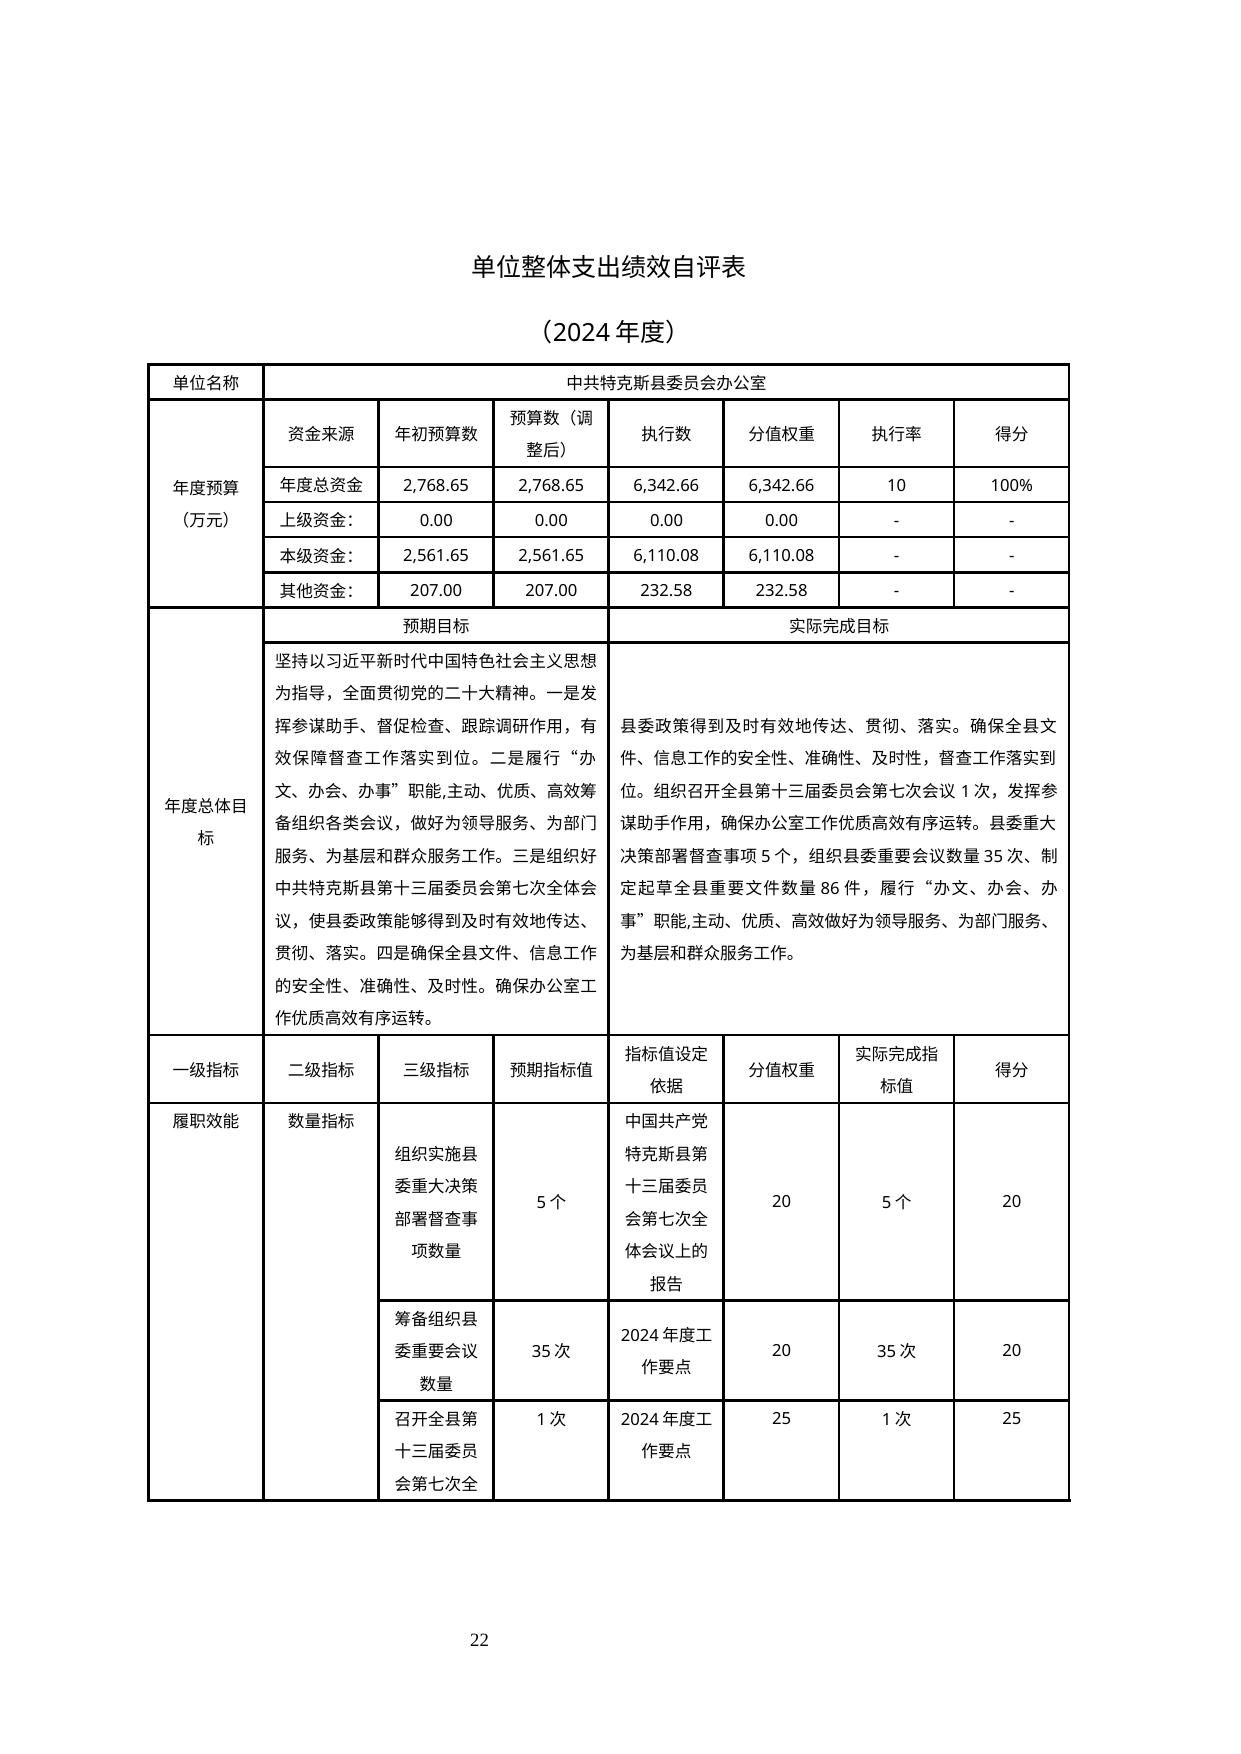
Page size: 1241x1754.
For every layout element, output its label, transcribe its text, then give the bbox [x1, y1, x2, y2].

table_cell 0.00 [495, 503, 607, 536]
table_cell 100% [955, 468, 1068, 501]
table_cell 6,342.66 [610, 468, 722, 501]
table_cell 2,561.65 [495, 538, 607, 571]
table_cell 207.00 [495, 574, 607, 606]
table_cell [380, 1402, 492, 1499]
table_cell 0.00 [610, 503, 722, 536]
table_cell 筹备组织县委重要会议数量 [380, 1302, 492, 1399]
table_cell 6,110.08 [610, 538, 722, 571]
table_cell 1次 [495, 1402, 607, 1499]
table_cell 25 [725, 1402, 838, 1499]
table_cell 中共特克斯县委员会办公室 [265, 366, 1068, 398]
table_cell 二级指标 [265, 1036, 377, 1101]
table_cell 履职效能 [150, 1104, 262, 1499]
table_cell 6,110.08 [725, 538, 838, 571]
table_cell 2,768.65 [380, 468, 492, 501]
table_cell 本级资金： [265, 538, 377, 571]
table_cell 执行数 [610, 401, 722, 466]
table_cell 35次 [495, 1302, 607, 1399]
table_cell （2024年度） [148, 298, 1069, 363]
table_cell 资金来源 [265, 401, 377, 466]
table_cell - [955, 538, 1068, 571]
table_cell 0.00 [725, 503, 838, 536]
table_cell 5个 [495, 1104, 607, 1299]
table_cell 预期目标 [265, 609, 607, 641]
table_cell 20 [725, 1104, 838, 1299]
table_cell 单位名称 [150, 366, 262, 398]
table_cell 年度总资金 [265, 468, 377, 501]
table_cell 三级指标 [380, 1036, 492, 1101]
table_cell 坚持以习近平新时代中国特色社会主义思想为指导，全面贯彻党的二十大精神。一是发挥参谋助手、督促检查、跟踪调研作用，有效保障督查工作落实到位。二是履行“办文、办会、办事”职能,主动、优质、高效筹备组织各类会议，做好为领导服务、为部门服务、为基层和群众服务工作。三是组织好中共特克斯县第十三届委员会第七次全体会议，使县委政策能够得到及时有效地传达、贯彻、落实。四是确保全县文件、信息工作的安全性、准确性、及时性。确保办公室工作优质高效有序运转。 [265, 644, 607, 1034]
table_cell 预算数（调整后） [495, 401, 607, 466]
table_cell 25 [955, 1402, 1068, 1499]
table_cell 指标值设定依据 [610, 1036, 722, 1101]
table_cell 1次 [840, 1402, 953, 1499]
table_cell 2,768.65 [495, 468, 607, 501]
table_cell 2024年度工作要点 [610, 1402, 722, 1499]
table_cell 232.58 [725, 574, 838, 606]
table_cell 2,561.65 [380, 538, 492, 571]
table_cell 5个 [840, 1104, 953, 1299]
table_cell 232.58 [610, 574, 722, 606]
table_cell 分值权重 [725, 1036, 838, 1101]
table_cell 实际完成目标 [610, 609, 1068, 641]
table_cell - [955, 574, 1068, 606]
table_cell 年度总体目标 [150, 609, 262, 1034]
table_cell 县委政策得到及时有效地传达、贯彻、落实。确保全县文件、信息工作的安全性、准确性、及时性，督查工作落实到位。组织召开全县第十三届委员会第七次会议1次，发挥参谋助手作用，确保办公室工作优质高效有序运转。县委重大决策部署督查事项5个，组织县委重要会议数量35次、制定起草全县重要文件数量86件，履行“办文、办会、办事”职能,主动、优质、高效做好为领导服务、为部门服务、为基层和群众服务工作。 [610, 644, 1068, 1034]
table_cell 207.00 [380, 574, 492, 606]
table_cell 20 [725, 1302, 838, 1399]
table_cell 分值权重 [725, 401, 838, 466]
table_cell 执行率 [840, 401, 953, 466]
table_cell 上级资金： [265, 503, 377, 536]
table_cell - [955, 503, 1068, 536]
table_cell 得分 [955, 401, 1068, 466]
table_cell 组织实施县委重大决策部署督查事项数量 [380, 1104, 492, 1299]
table_cell 0.00 [380, 503, 492, 536]
table_cell 20 [955, 1302, 1068, 1399]
table_cell 2024年度工作要点 [610, 1302, 722, 1399]
table_cell - [840, 503, 953, 536]
table_cell 6,342.66 [725, 468, 838, 501]
table_cell 其他资金： [265, 574, 377, 606]
table_header 单位整体支出绩效自评表 [148, 233, 1069, 298]
table_cell 20 [955, 1104, 1068, 1299]
table_cell 年度预算（万元） [150, 401, 262, 606]
table_cell 10 [840, 468, 953, 501]
table_cell 数量指标 [265, 1104, 377, 1499]
table_cell 得分 [955, 1036, 1068, 1101]
table_cell 35次 [840, 1302, 953, 1399]
table_cell 预期指标值 [495, 1036, 607, 1101]
table_cell - [840, 574, 953, 606]
table_cell 一级指标 [150, 1036, 262, 1101]
table_cell 实际完成指标值 [840, 1036, 953, 1101]
table_cell 中国共产党特克斯县第十三届委员会第七次全体会议上的报告 [610, 1104, 722, 1299]
table_cell - [840, 538, 953, 571]
table_cell 年初预算数 [380, 401, 492, 466]
